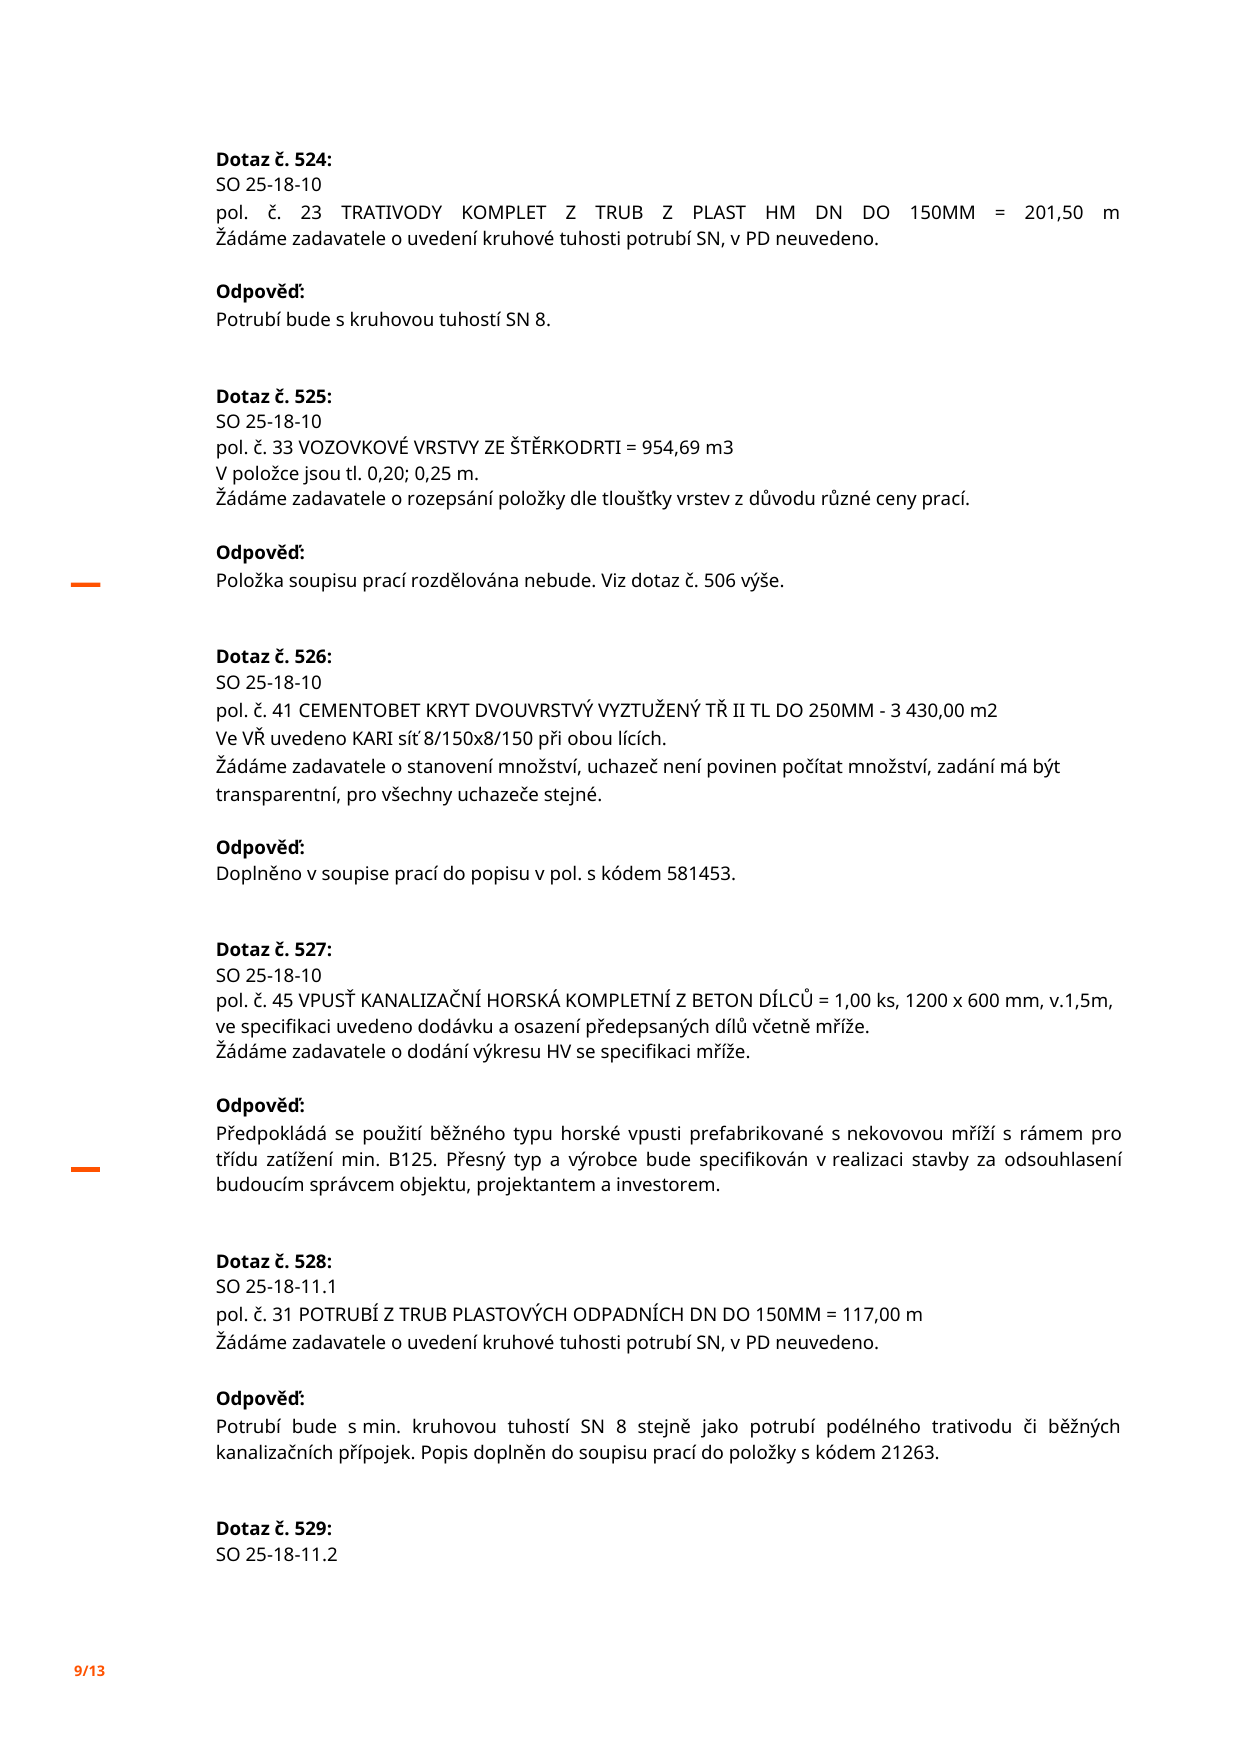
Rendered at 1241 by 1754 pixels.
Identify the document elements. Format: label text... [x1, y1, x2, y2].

text Dotaz č. 528: [216, 1222, 1122, 1273]
text SO 25-18-11.2 [216, 1541, 1122, 1567]
text SO 25-18-11.1 [216, 1273, 1122, 1299]
text pol. č. 23 TRATIVODY KOMPLET Z TRUB Z PLAST HM DN DO 150MM = 201,50 m Žádáme zadavatele o uvedení kruhové tuhosti potrubí SN, v PD neuvedeno. [216, 200, 1122, 251]
text Položka soupisu prací rozdělována nebude. Viz dotaz č. 506 výše. [216, 567, 1122, 592]
text Potrubí bude s kruhovou tuhostí SN 8. [216, 307, 1122, 332]
text Potrubí bude s min. kruhovou tuhostí SN 8 stejně jako potrubí podélného trativodu či běžných kanalizačních přípojek. Popis doplněn do soupisu prací do položky s kódem 21263. [216, 1414, 1122, 1465]
text Odpověď: [216, 279, 1122, 304]
text SO 25-18-10 [216, 172, 1122, 197]
text Dotaz č. 527: [216, 937, 1122, 962]
text SO 25-18-10 pol. č. 33 VOZOVKOVÉ VRSTVY ZE ŠTĚRKODRTI = 954,69 m3 V položce jsou tl. 0,20; 0,25 m. Žádáme zadavatele o rozepsání položky dle tloušťky vrstev z důvodu různé ceny prací. [216, 409, 1122, 511]
text Doplněno v soupise prací do popisu v pol. s kódem 581453. [216, 860, 1122, 886]
text pol. č. 31 POTRUBÍ Z TRUB PLASTOVÝCH ODPADNÍCH DN DO 150MM = 117,00 m Žádáme zadavatele o uvedení kruhové tuhosti potrubí SN, v PD neuvedeno. [216, 1302, 1122, 1355]
text Dotaz č. 524: [216, 146, 1122, 172]
text Dotaz č. 529: [216, 1516, 1122, 1541]
text Dotaz č. 526: [216, 643, 1122, 669]
text SO 25-18-10 pol. č. 41 CEMENTOBET KRYT DVOUVRSTVÝ VYZTUŽENÝ TŘ II TL DO 250MM - 3 430,00 m2 Ve VŘ uvedeno KARI síť 8/150x8/150 při obou lících. Žádáme zadavatele o stanovení množství, uchazeč není povinen počítat množství, zadání má být transparentní, pro všechny uchazeče stejné. [216, 669, 1122, 807]
text Odpověď: [216, 835, 1122, 860]
text Předpokládá se použití běžného typu horské vpusti prefabrikované s nekovovou mříží s rámem pro třídu zatížení min. B125. Přesný typ a výrobce bude specifikován v realizaci stavby za odsouhlasení budoucím správcem objektu, projektantem a investorem. [216, 1120, 1122, 1197]
text Odpověď: [216, 1386, 1122, 1411]
text Odpověď: [216, 1092, 1122, 1118]
text SO 25-18-10 pol. č. 45 VPUSŤ KANALIZAČNÍ HORSKÁ KOMPLETNÍ Z BETON DÍLCŮ = 1,00 ks, 1200 x 600 mm, v.1,5m, ve specifikaci uvedeno dodávku a osazení předepsaných dílů včetně mříže. Žádáme zadavatele o dodání výkresu HV se specifikaci mříže. [216, 962, 1122, 1064]
text Odpověď: [216, 539, 1122, 564]
text Dotaz č. 525: [216, 383, 1122, 409]
